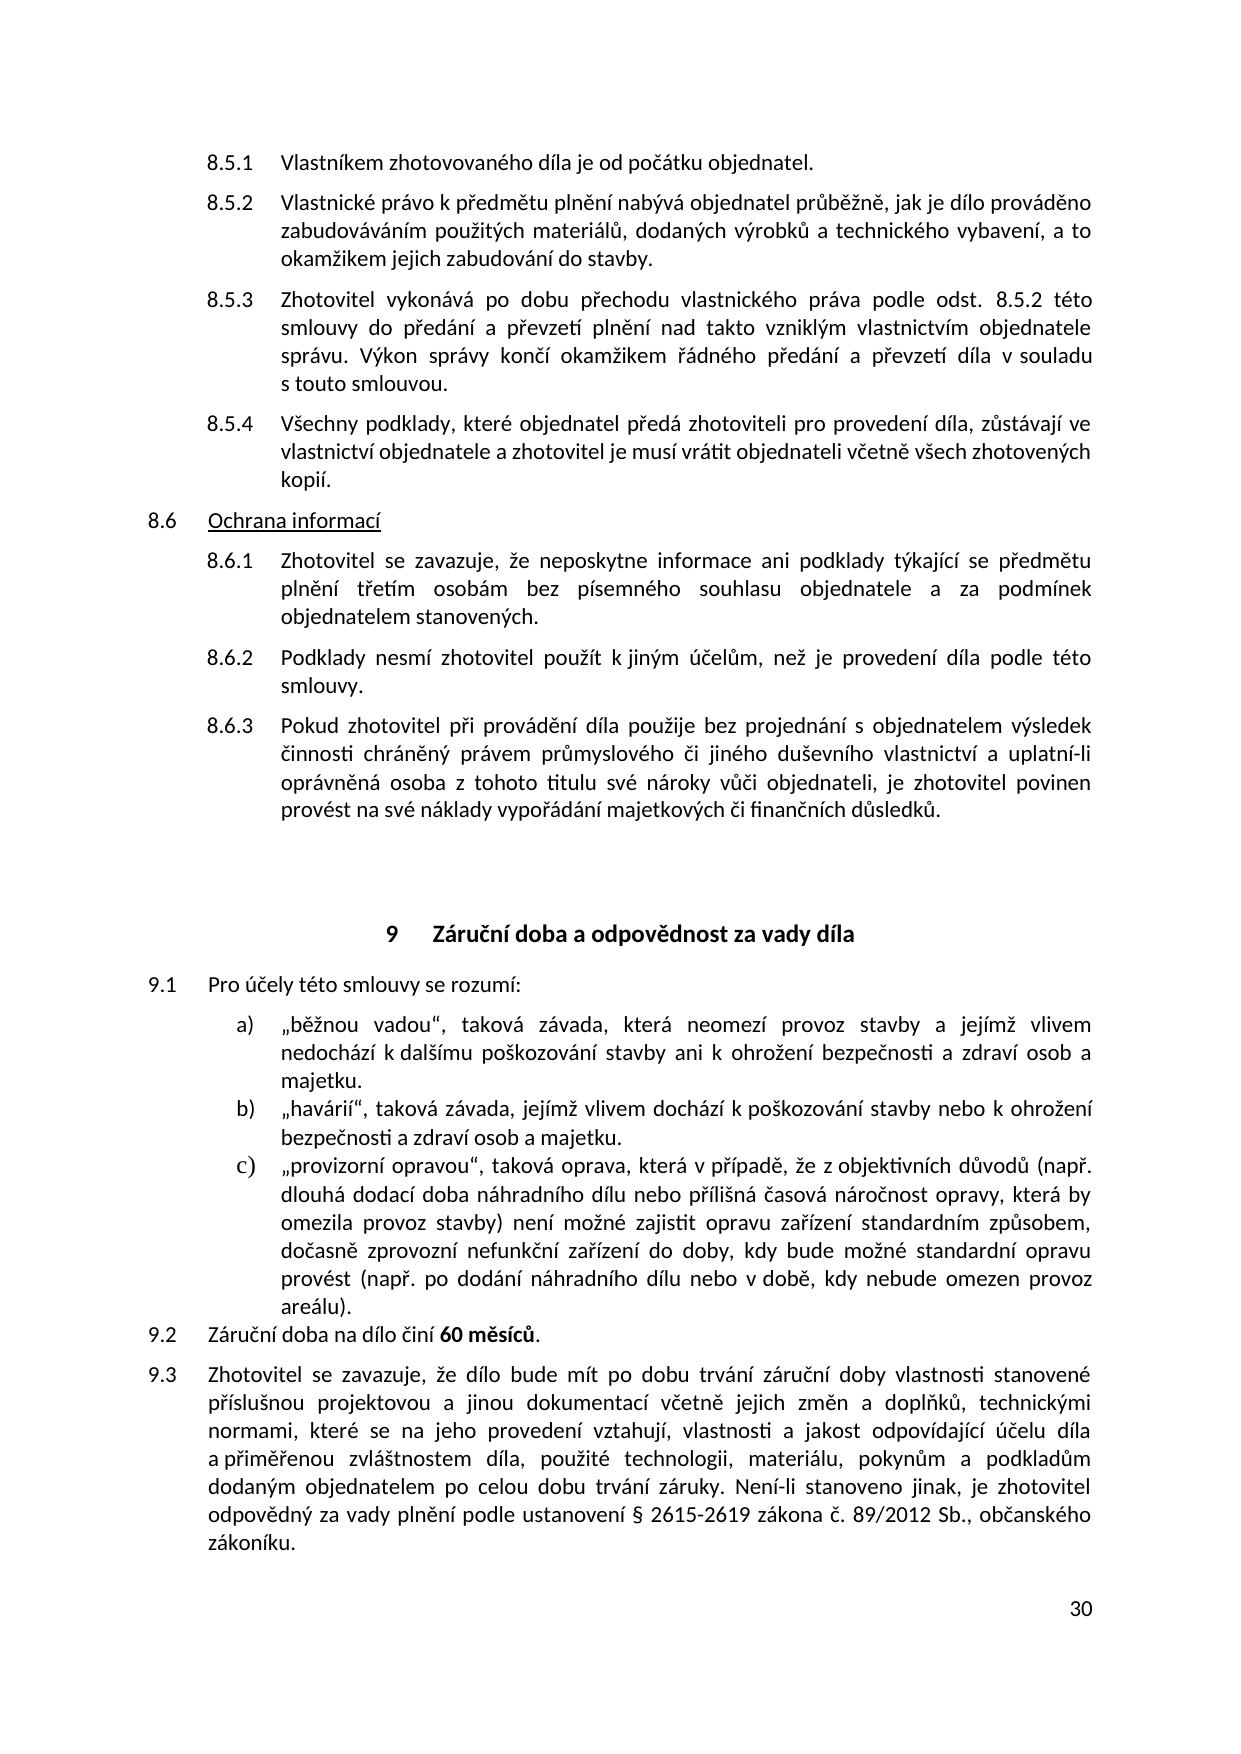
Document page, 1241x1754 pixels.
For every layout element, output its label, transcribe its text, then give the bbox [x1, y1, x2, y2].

subtitle Všechny podklady, které objednatel předá zhotoviteli pro provedení díla, zůstávají ve vlastnictví objednatele a zhotovitel je musí vrátit objednateli včetně všech zhotovených kopií. [207, 409, 1093, 493]
subtitle Ochrana informací [148, 506, 1093, 534]
subtitle Záruční doba na dílo činí 60 měsíců. [148, 1320, 1093, 1348]
subtitle Vlastnické právo k předmětu plnění nabývá objednatel průběžně, jak je dílo prováděno zabudováváním použitých materiálů, dodaných výrobků a technického vybavení, a to okamžikem jejich zabudování do stavby. [207, 188, 1093, 272]
subtitle Záruční doba a odpovědnost za vady díla [148, 919, 1093, 949]
subtitle Zhotovitel se zavazuje, že dílo bude mít po dobu trvání záruční doby vlastnosti stanovené příslušnou projektovou a jinou dokumentací včetně jejich změn a doplňků, technickými normami, které se na jeho provedení vztahují, vlastnosti a jakost odpovídající účelu díla a přiměřenou zvláštnostem díla, použité technologii, materiálu, pokynům a podkladům dodaným objednatelem po celou dobu trvání záruky. Není-li stanoveno jinak, je zhotovitel odpovědný za vady plnění podle ustanovení § 2615-2619 zákona č. 89/2012 Sb., občanského zákoníku. [148, 1360, 1093, 1556]
subtitle Zhotovitel se zavazuje, že neposkytne informace ani podklady týkající se předmětu plnění třetím osobám bez písemného souhlasu objednatele a za podmínek objednatelem stanovených. [207, 546, 1093, 631]
subtitle Vlastníkem zhotovovaného díla je od počátku objednatel. [207, 148, 1093, 176]
subtitle Pokud zhotovitel při provádění díla použije bez projednání s objednatelem výsledek činnosti chráněný právem průmyslového či jiného duševního vlastnictví a uplatní-li oprávněná osoba z tohoto titulu své nároky vůči objednateli, je zhotovitel povinen provést na své náklady vypořádání majetkových či finančních důsledků. [207, 712, 1093, 824]
subtitle Pro účely této smlouvy se rozumí: [148, 970, 1093, 998]
subtitle Podklady nesmí zhotovitel použít k jiným účelům, než je provedení díla podle této smlouvy. [207, 643, 1093, 699]
subtitle Zhotovitel vykonává po dobu přechodu vlastnického práva podle odst. 8.5.2 této smlouvy do předání a převzetí plnění nad takto vzniklým vlastnictvím objednatele správu. Výkon správy končí okamžikem řádného předání a převzetí díla v souladu s touto smlouvou. [207, 285, 1093, 397]
list „běžnou vadou“, taková závada, která neomezí provoz stavby a jejímž vlivem nedochází k dalšímu poškozování stavby ani k ohrožení bezpečnosti a zdraví osob a majetku. [236, 1011, 1093, 1094]
list „havárií“, taková závada, jejímž vlivem dochází k poškozování stavby nebo k ohrožení bezpečnosti a zdraví osob a majetku. [236, 1094, 1093, 1151]
list „provizorní opravou“, taková oprava, která v případě, že z objektivních důvodů (např. dlouhá dodací doba náhradního dílu nebo přílišná časová náročnost opravy, která by omezila provoz stavby) není možné zajistit opravu zařízení standardním způsobem, dočasně zprovozní nefunkční zařízení do doby, kdy bude možné standardní opravu provést (např. po dodání náhradního dílu nebo v době, kdy nebude omezen provoz areálu). [236, 1151, 1093, 1320]
